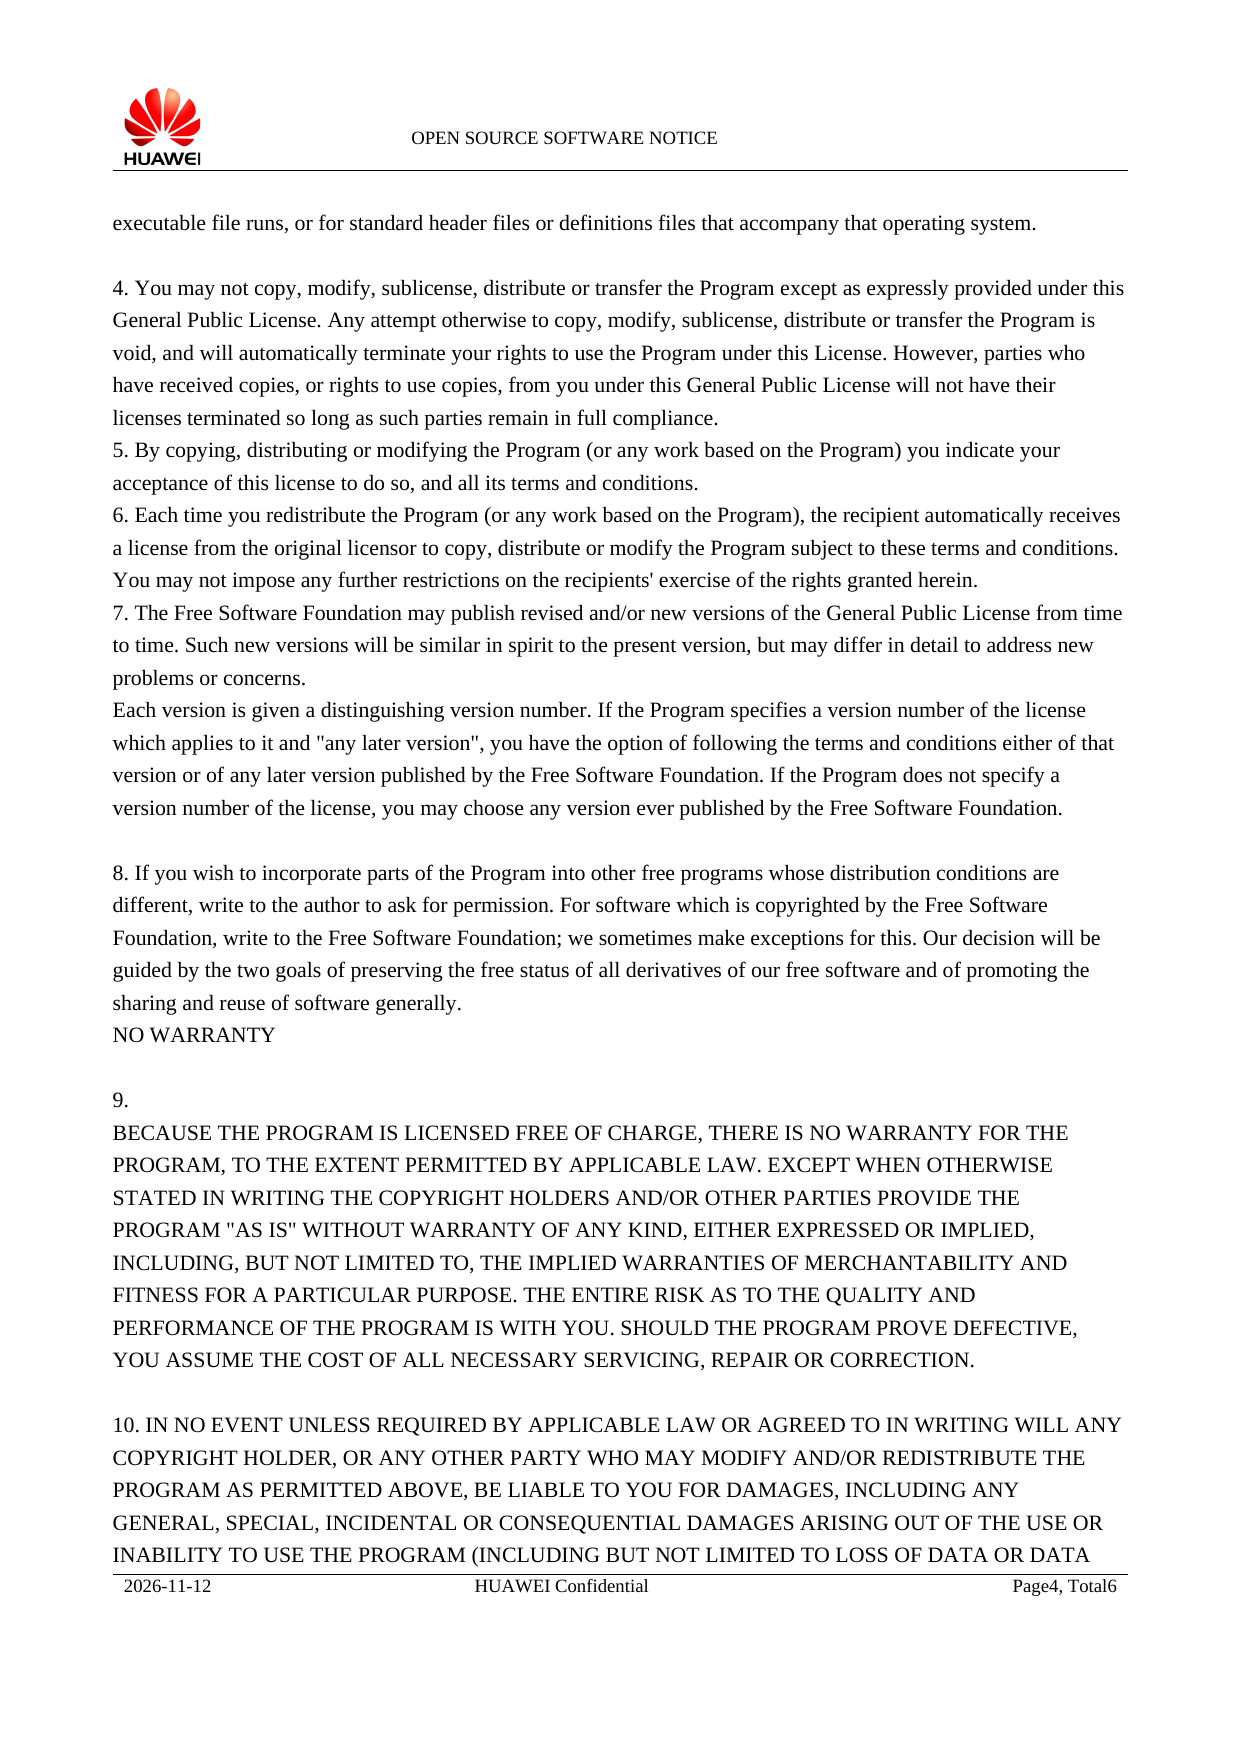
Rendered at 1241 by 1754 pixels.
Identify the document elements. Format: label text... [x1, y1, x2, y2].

picture [124, 88, 201, 165]
